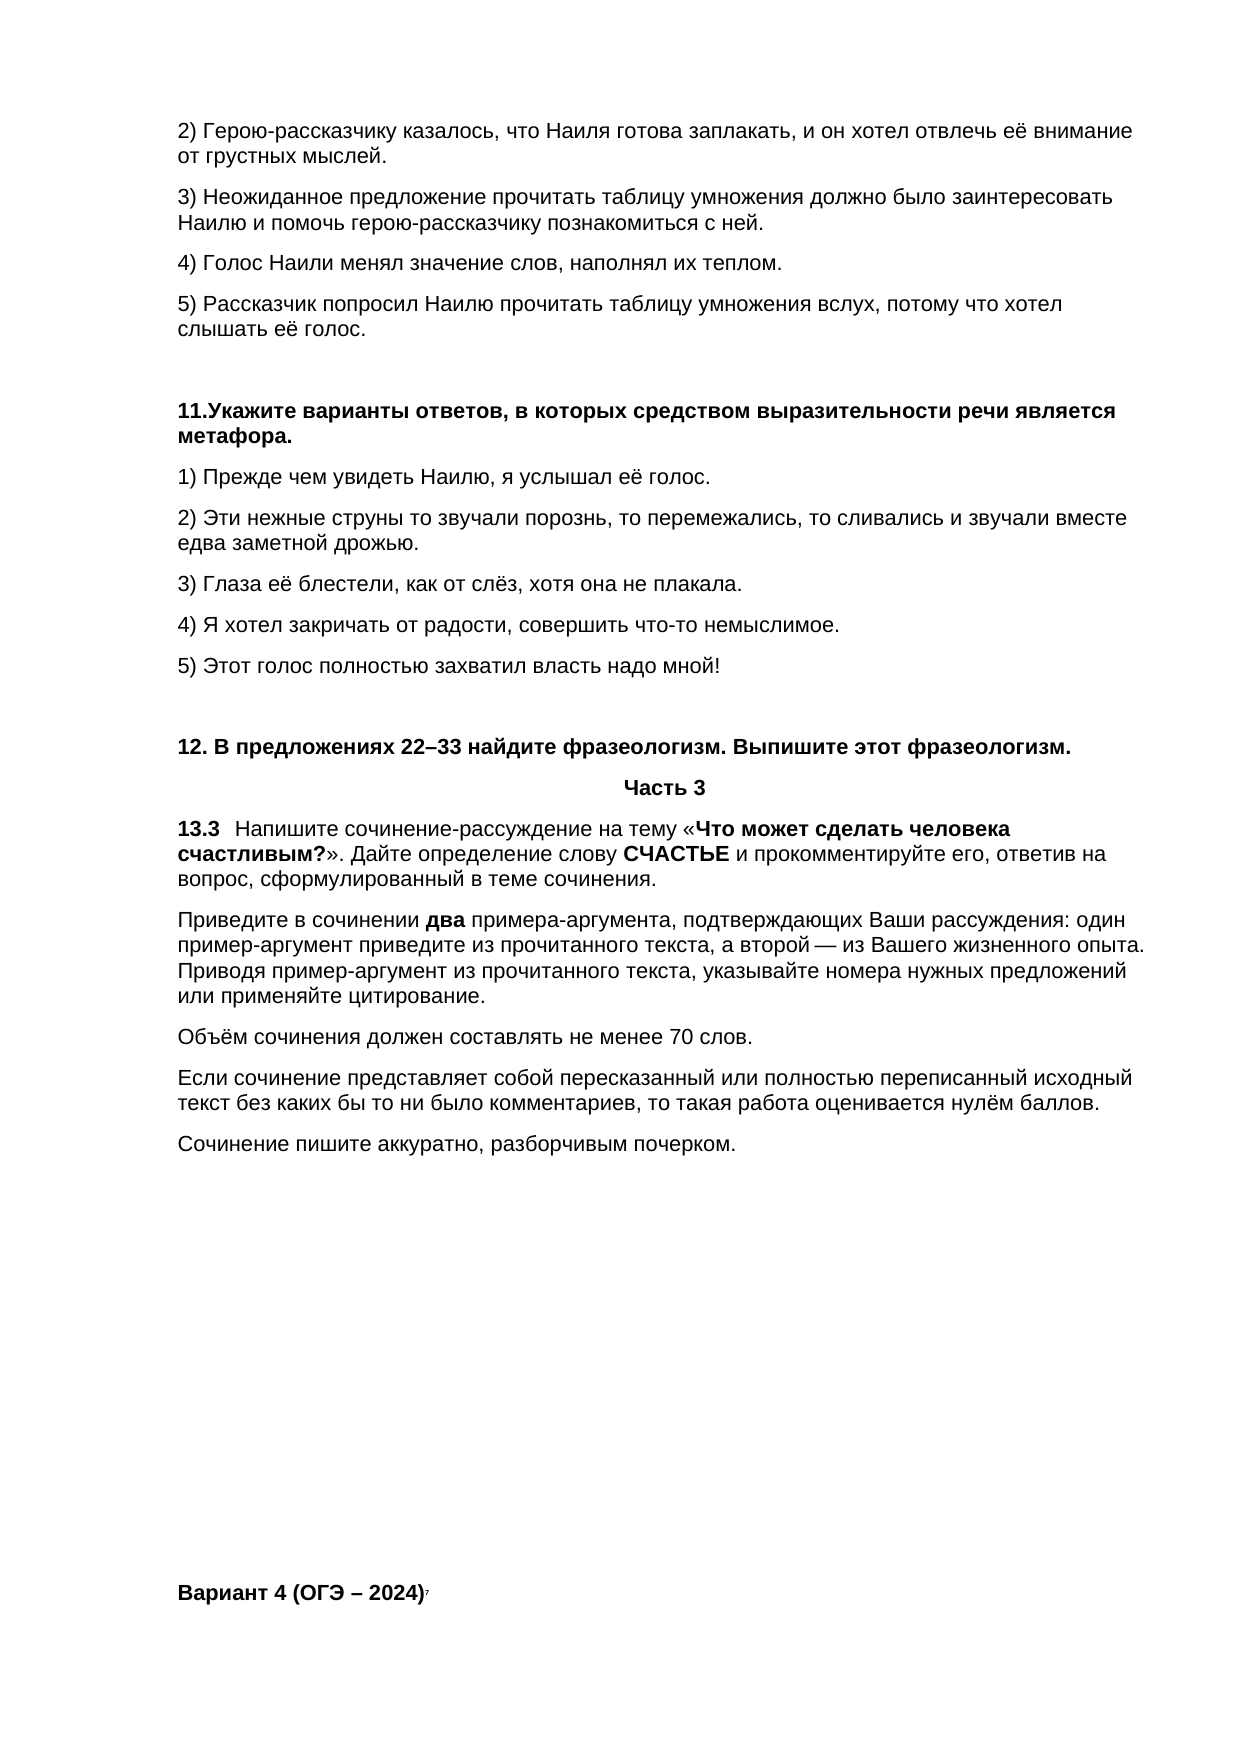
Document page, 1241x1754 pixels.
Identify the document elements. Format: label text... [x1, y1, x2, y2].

text 4) Я хотел закричать от радости, совершить что-то немыслимое. [177, 612, 1152, 637]
text Приведите в сочинении два примера-аргумента, подтверждающих Ваши рассуждения: один пример-аргумент приведите из прочитанного текста, а второй — из Вашего жизненного опыта. Приводя пример-аргумент из прочитанного текста, указывайте номера нужных предложений или применяйте цитирование. [177, 907, 1152, 1008]
text 2) Эти нежные струны то звучали порознь, то перемежались, то сливались и звучали вместе едва заметной дрожью. [177, 505, 1152, 555]
text Объём сочинения должен составлять не менее 70 слов. [177, 1023, 1152, 1049]
text Если сочинение представляет собой пересказанный или полностью переписанный исходный текст без каких бы то ни было комментариев, то такая работа оценивается нулём баллов. [177, 1064, 1152, 1115]
text Часть 3 [177, 775, 1152, 800]
text Сочинение пишите аккуратно, разборчивым почерком. [177, 1130, 1152, 1156]
text 5) Этот голос полностью захватил власть надо мной! [177, 652, 1152, 678]
text 2) Герою-рассказчику казалось, что Наиля готова заплакать, и он хотел отвлечь её внимание от грустных мыслей. [177, 118, 1152, 168]
text Вариант 4 (ОГЭ – 2024)7 [177, 1579, 1152, 1605]
text 5) Рассказчик попросил Наилю прочитать таблицу умножения вслух, потому что хотел слышать её голос. [177, 291, 1152, 341]
text 12. В предложениях 22–33 найдите фразеологизм. Выпишите этот фразеологизм. [177, 734, 1152, 759]
text 11.Укажите варианты ответов, в которых средством выразительности речи является метафора. [177, 398, 1152, 448]
text 13.3 Напишите сочинение-рассуждение на тему «Что может сделать человека счастливым?». Дайте определение слову СЧАСТЬЕ и прокомментируйте его, ответив на вопрос, сформулированный в теме сочинения. [177, 816, 1152, 891]
text 4) Голос Наили менял значение слов, наполнял их теплом. [177, 250, 1152, 275]
text 3) Глаза её блестели, как от слёз, хотя она не плакала. [177, 571, 1152, 596]
text 1) Прежде чем увидеть Наилю, я услышал её голос. [177, 464, 1152, 489]
text 3) Неожиданное предложение прочитать таблицу умножения должно было заинтересовать Наилю и помочь герою-рассказчику познакомиться с ней. [177, 184, 1152, 234]
